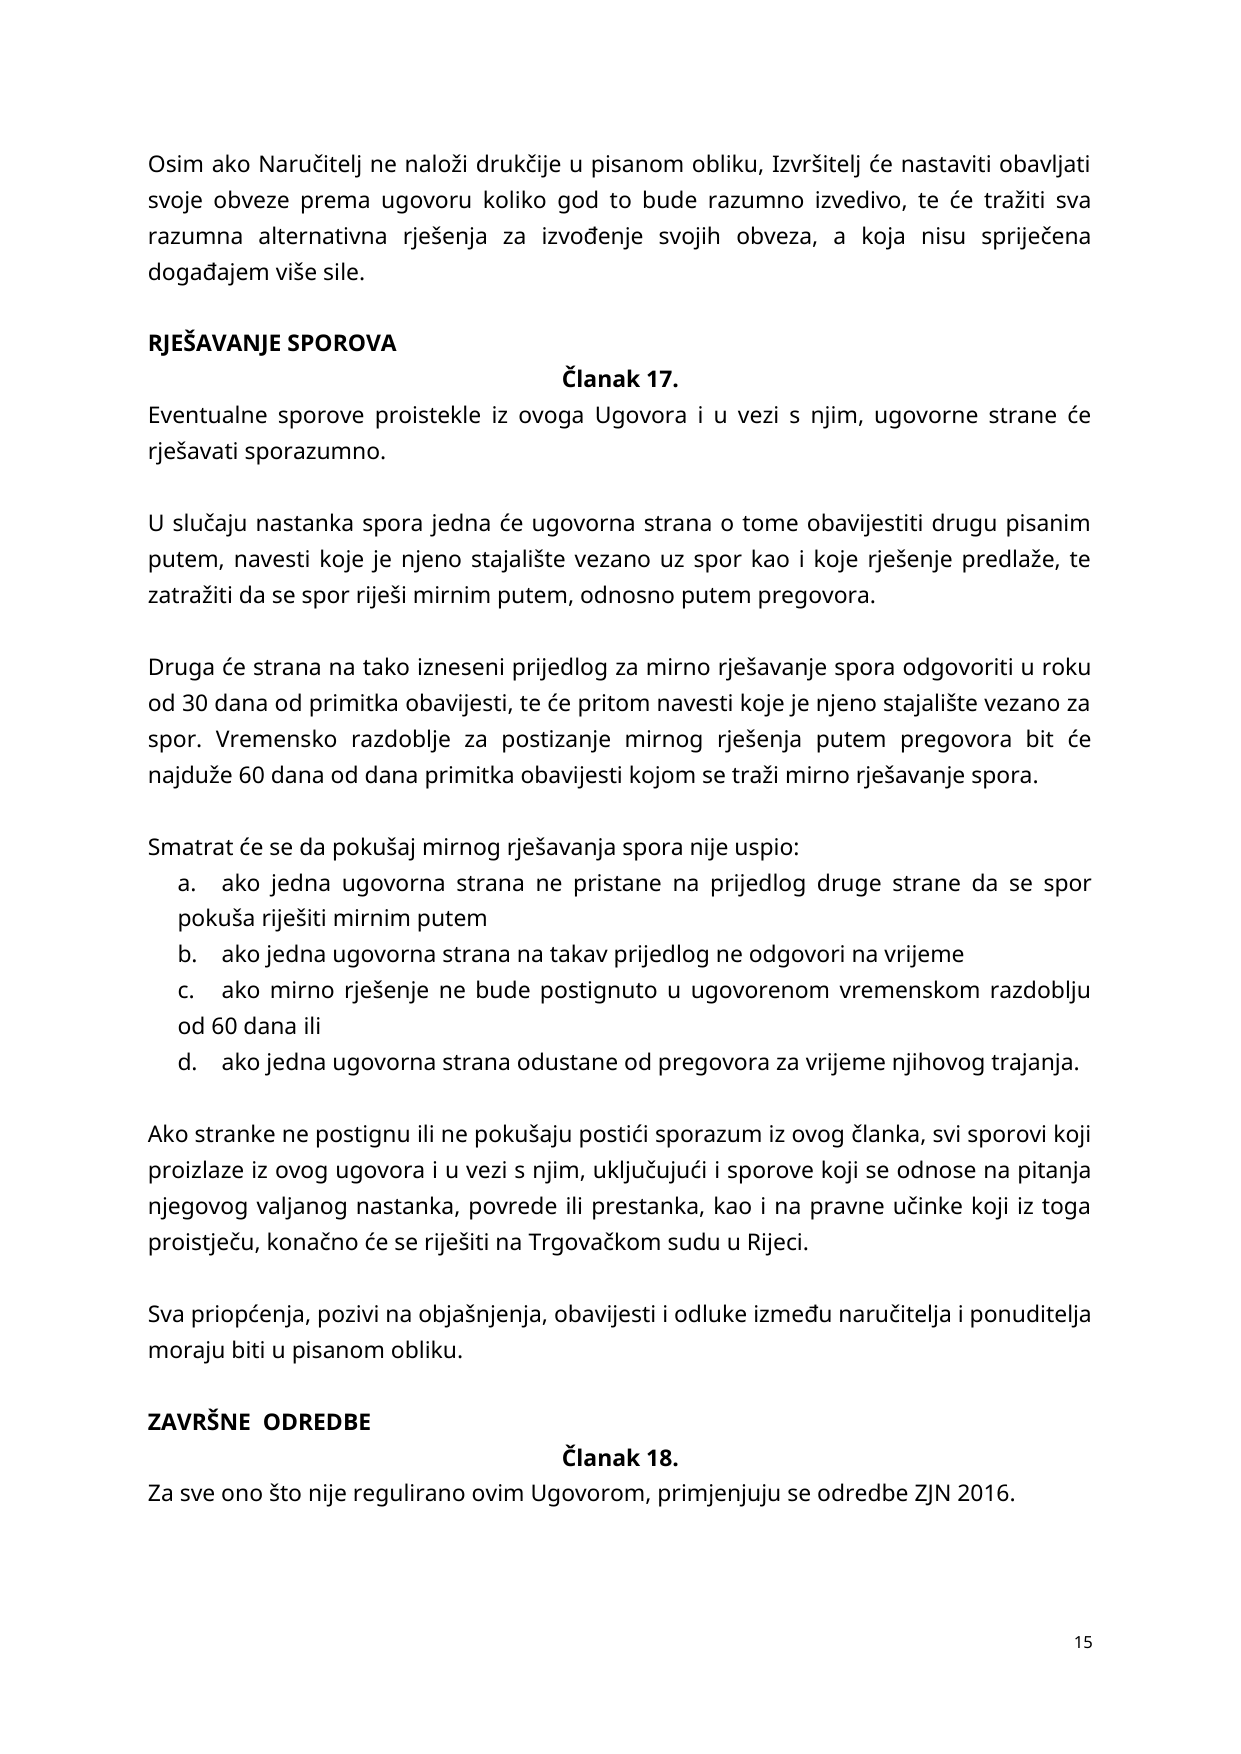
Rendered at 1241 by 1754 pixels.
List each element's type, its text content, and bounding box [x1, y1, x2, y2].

text Smatrat će se da pokušaj mirnog rješavanja spora nije uspio: [148, 831, 1092, 862]
text Članak 17. [148, 363, 1092, 394]
text ZAVRŠNE ODREDBE [148, 1406, 1092, 1437]
text b. ako jedna ugovorna strana na takav prijedlog ne odgovori na vrijeme [177, 938, 1092, 969]
text U slučaju nastanka spora jedna će ugovorna strana o tome obavijestiti drugu pisanim putem, navesti koje je njeno stajalište vezano uz spor kao i koje rješenje predlaže, te zatražiti da se spor riješi mirnim putem, odnosno putem pregovora. [148, 507, 1092, 610]
text RJEŠAVANJE SPOROVA [148, 327, 1092, 359]
text Eventualne sporove proistekle iz ovoga Ugovora i u vezi s njim, ugovorne strane će rješavati sporazumno. [148, 399, 1092, 466]
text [148, 148, 1092, 287]
text Ako stranke ne postignu ili ne pokušaju postići sporazum iz ovog članka, svi sporovi koji proizlaze iz ovog ugovora i u vezi s njim, uključujući i sporove koji se odnose na pitanja njegovog valjanog nastanka, povrede ili prestanka, kao i na pravne učinke koji iz toga proistječu, konačno će se riješiti na Trgovačkom sudu u Rijeci. [148, 1118, 1092, 1257]
text Članak 18. [148, 1441, 1092, 1473]
text Za sve ono što nije regulirano ovim Ugovorom, primjenjuju se odredbe ZJN 2016. [148, 1477, 1092, 1509]
text c. ako mirno rješenje ne bude postignuto u ugovorenom vremenskom razdoblju od 60 dana ili [177, 974, 1092, 1041]
text a. ako jedna ugovorna strana ne pristane na prijedlog druge strane da se spor pokuša riješiti mirnim putem [177, 866, 1092, 934]
text Sva priopćenja, pozivi na objašnjenja, obavijesti i odluke između naručitelja i ponuditelja moraju biti u pisanom obliku. [148, 1298, 1092, 1365]
text Druga će strana na tako izneseni prijedlog za mirno rješavanje spora odgovoriti u roku od 30 dana od primitka obavijesti, te će pritom navesti koje je njeno stajalište vezano za spor. Vremensko razdoblje za postizanje mirnog rješenja putem pregovora bit će najduže 60 dana od dana primitka obavijesti kojom se traži mirno rješavanje spora. [148, 651, 1092, 790]
text d. ako jedna ugovorna strana odustane od pregovora za vrijeme njihovog trajanja. [177, 1046, 1092, 1077]
